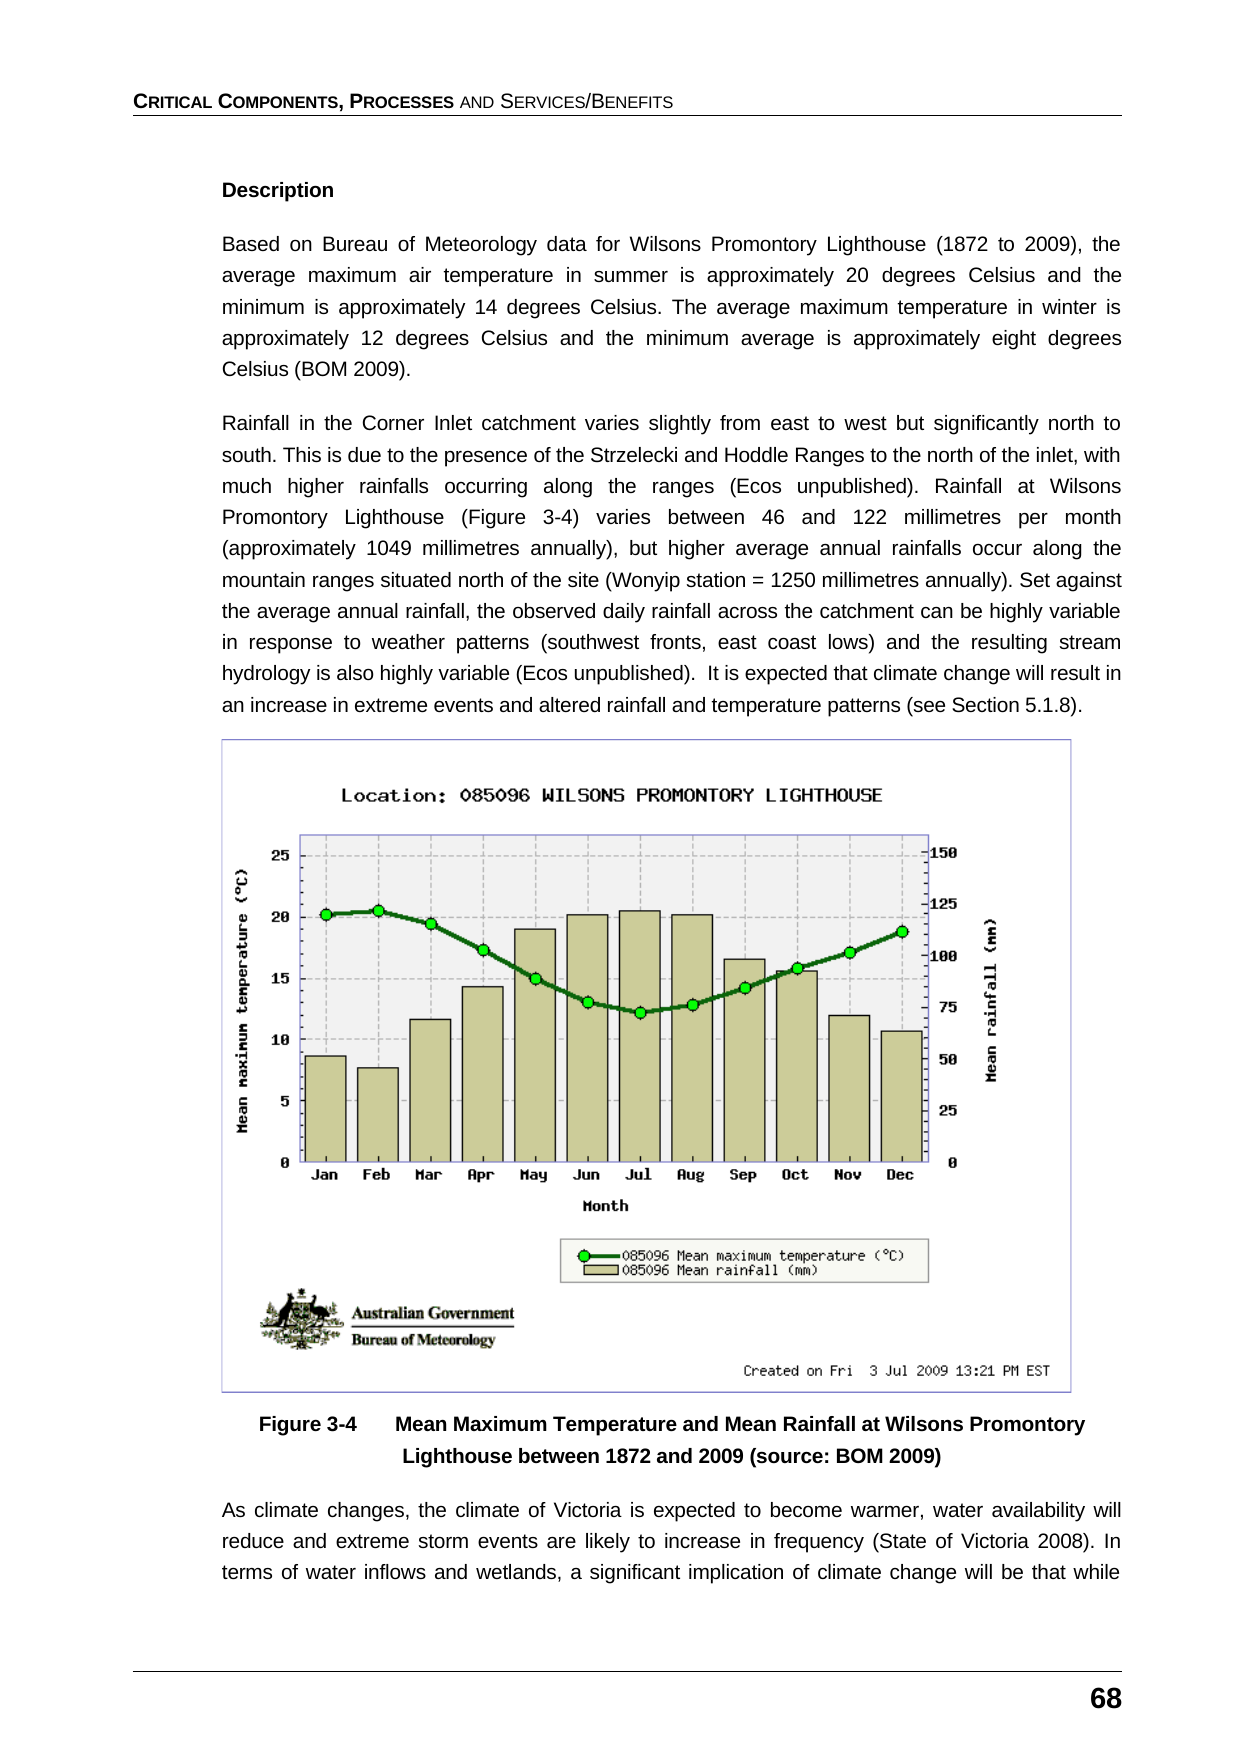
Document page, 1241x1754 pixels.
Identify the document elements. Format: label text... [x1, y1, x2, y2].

picture [221, 739, 1072, 1393]
text Rainfall in the Corner Inlet catchment varies slightly from east to west but significantly north to south. This is due to the presence of the Strzelecki and to the north of the inlet, with much higher rainfalls occurring along the ranges (Ecos unpublished). Rainfall at Wilsons Promontory Lighthouse (Figure 3-4) varies between 46 and 122 millimetres per month (approximately 1049 millimetres annually), but higher average annual rainfalls occur along the mountain ranges situated north of the site (Wonyip station = 1250 millimetres annually). Set against the average annual rainfall, the observed daily rainfall across the catchment can be highly variable in response to weather patterns (southwest fronts, east coast lows) and the resulting stream hydrology is also highly variable (Ecos unpublished). It is expected that climate change will result in an increase in extreme events and altered rainfall and temperature patterns (see Section 5.1.8). [222, 404, 1122, 716]
text Description [222, 171, 1122, 202]
text Based on Bureau of Meteorology data for Wilsons Promontory Lighthouse (1872 to 2009), the average maximum air temperature in summer is approximately 20 degrees Celsius and the minimum is approximately 14 degrees Celsius. The average maximum temperature in winter is approximately 12 degrees Celsius and the minimum average is approximately eight degrees Celsius (BOM 2009). [222, 225, 1122, 381]
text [222, 1490, 1122, 1584]
